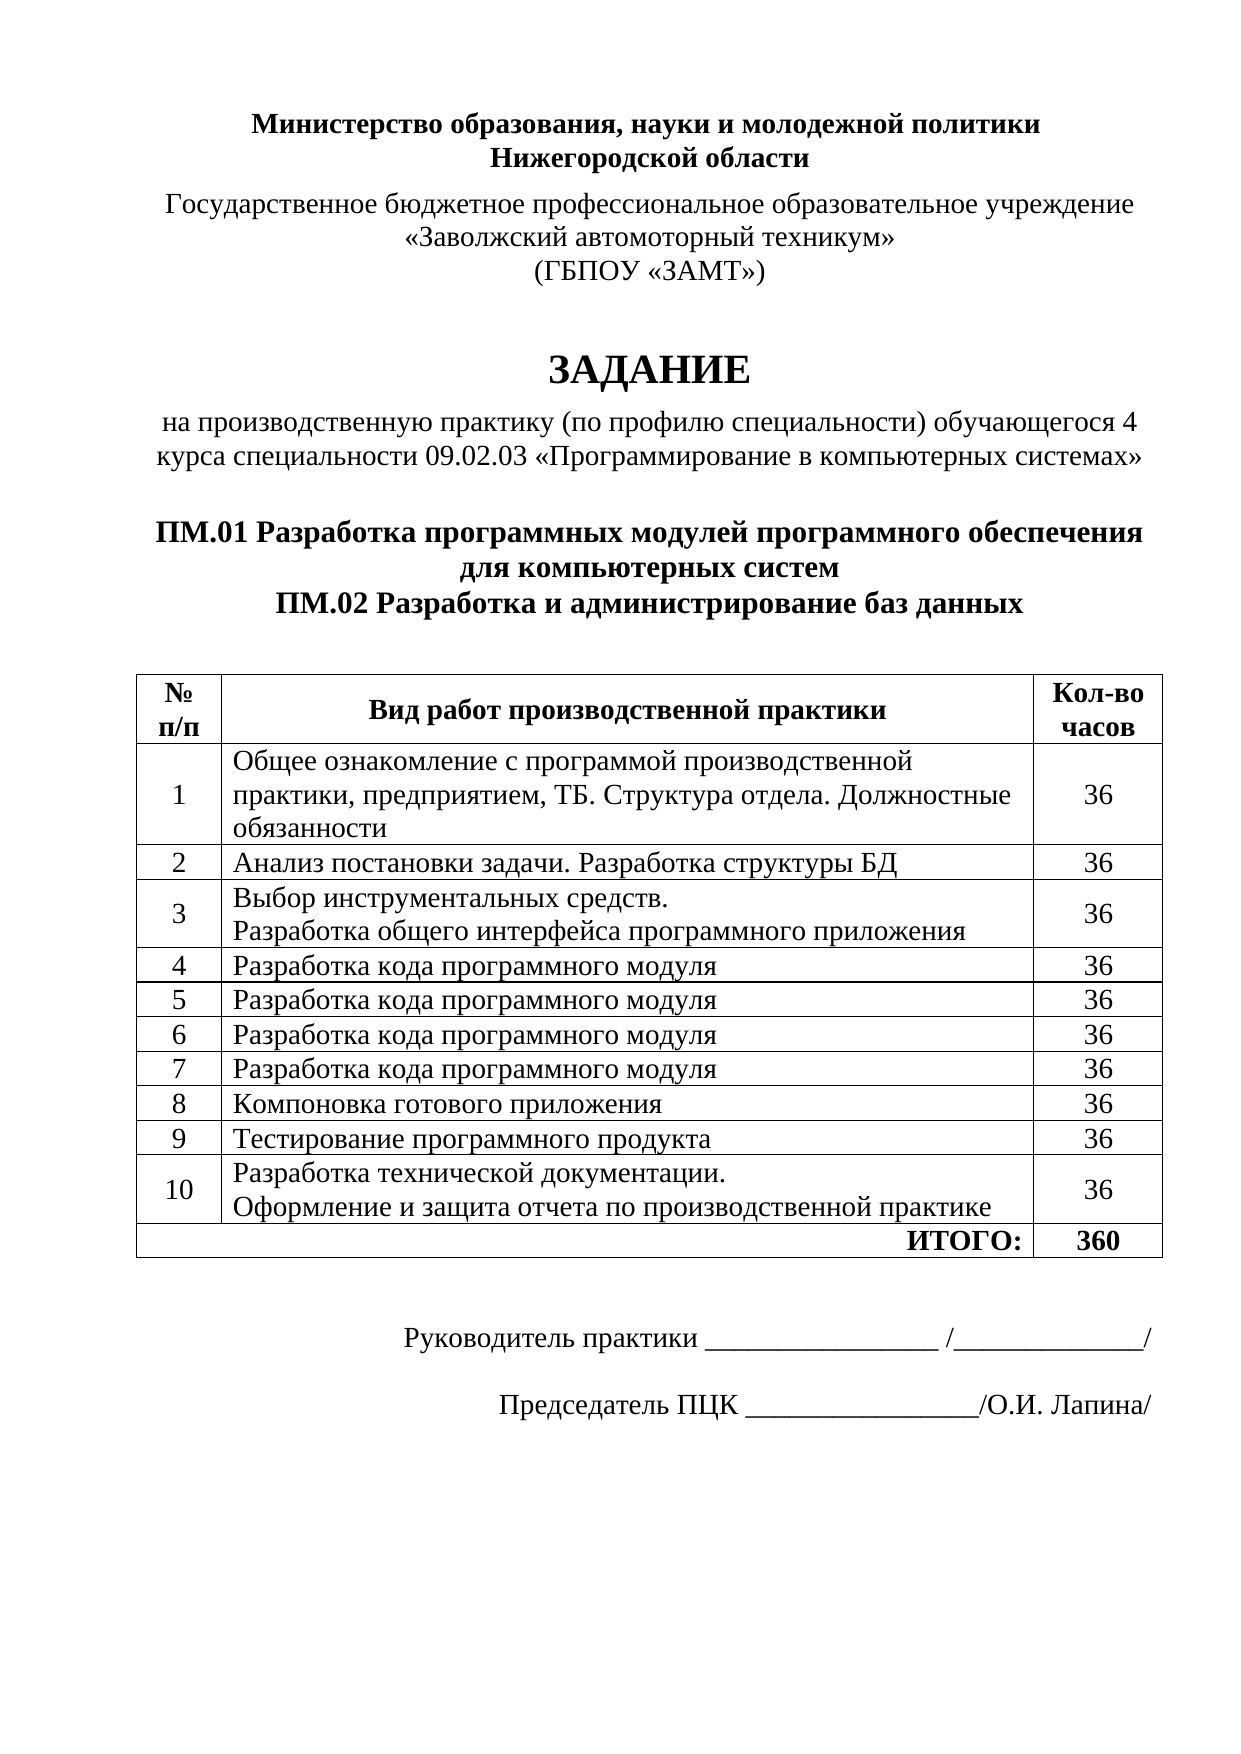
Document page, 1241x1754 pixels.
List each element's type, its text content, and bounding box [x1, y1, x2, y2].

table_cell 7 [137, 1052, 221, 1085]
table_header Кол-во часов [1034, 675, 1162, 742]
text «Заволжский автомоторный техникум» (ГБПОУ «ЗАМТ») [148, 219, 1152, 287]
table_cell Выбор инструментальных средств. Разработка общего интерфейса программного приложения [222, 880, 1033, 947]
table_cell 36 [1034, 1017, 1162, 1051]
table_cell Анализ постановки задачи. Разработка структуры БД [222, 845, 1033, 879]
table_cell 36 [1034, 1086, 1162, 1120]
table_cell Компоновка готового приложения [222, 1086, 1033, 1120]
table_cell Тестирование программного продукта [222, 1121, 1033, 1154]
text Председатель ПЦК ________________/О.И. Лапина/ [148, 1387, 1152, 1421]
text ЗАДАНИЕ [148, 344, 1152, 392]
table_cell Разработка технической документации. Оформление и защита отчета по производственной практике [222, 1155, 1033, 1222]
text на производственную практику (по профилю специальности) обучающегося 4 курса специальности 09.02.03 «Программирование в компьютерных системах» [148, 404, 1152, 500]
text Руководитель практики ________________ /_____________/ [148, 1320, 1152, 1354]
table_cell 36 [1034, 1155, 1162, 1222]
table_cell 36 [1034, 1052, 1162, 1085]
table_cell 6 [137, 1017, 221, 1051]
table_cell 360 [1034, 1224, 1162, 1257]
table_cell 36 [1034, 845, 1162, 879]
text Государственное бюджетное профессиональное образовательное учреждение [148, 186, 1152, 219]
table_cell 5 [137, 983, 221, 1016]
table_cell 8 [137, 1086, 221, 1120]
table_cell Разработка кода программного модуля [222, 948, 1033, 981]
table_cell 9 [137, 1121, 221, 1154]
table_cell 36 [1034, 948, 1162, 981]
table_cell ИТОГО: [137, 1224, 1033, 1257]
table_header № п/п [137, 675, 221, 742]
table_cell 36 [1034, 880, 1162, 947]
table_cell 3 [137, 880, 221, 947]
table_cell 36 [1034, 744, 1162, 844]
table_cell 10 [137, 1155, 221, 1222]
table_cell Разработка кода программного модуля [222, 983, 1033, 1016]
text Министерство образования, науки и молодежной политики Нижегородской области [148, 106, 1152, 173]
table_cell Разработка кода программного модуля [222, 1052, 1033, 1085]
table_cell 36 [1034, 1121, 1162, 1154]
table_cell 4 [137, 948, 221, 981]
table_header Вид работ производственной практики [222, 675, 1033, 742]
table_cell 36 [1034, 983, 1162, 1016]
table_cell 1 [137, 744, 221, 844]
text ПМ.02 Разработка и администрирование баз данных [148, 585, 1152, 621]
table_cell Общее ознакомление с программой производственной практики, предприятием, ТБ. Структура отдела. Должностные обязанности [222, 744, 1033, 844]
table_cell 2 [137, 845, 221, 879]
text ПМ.01 Разработка программных модулей программного обеспечения для компьютерных систем [148, 513, 1152, 585]
table_cell Разработка кода программного модуля [222, 1017, 1033, 1051]
